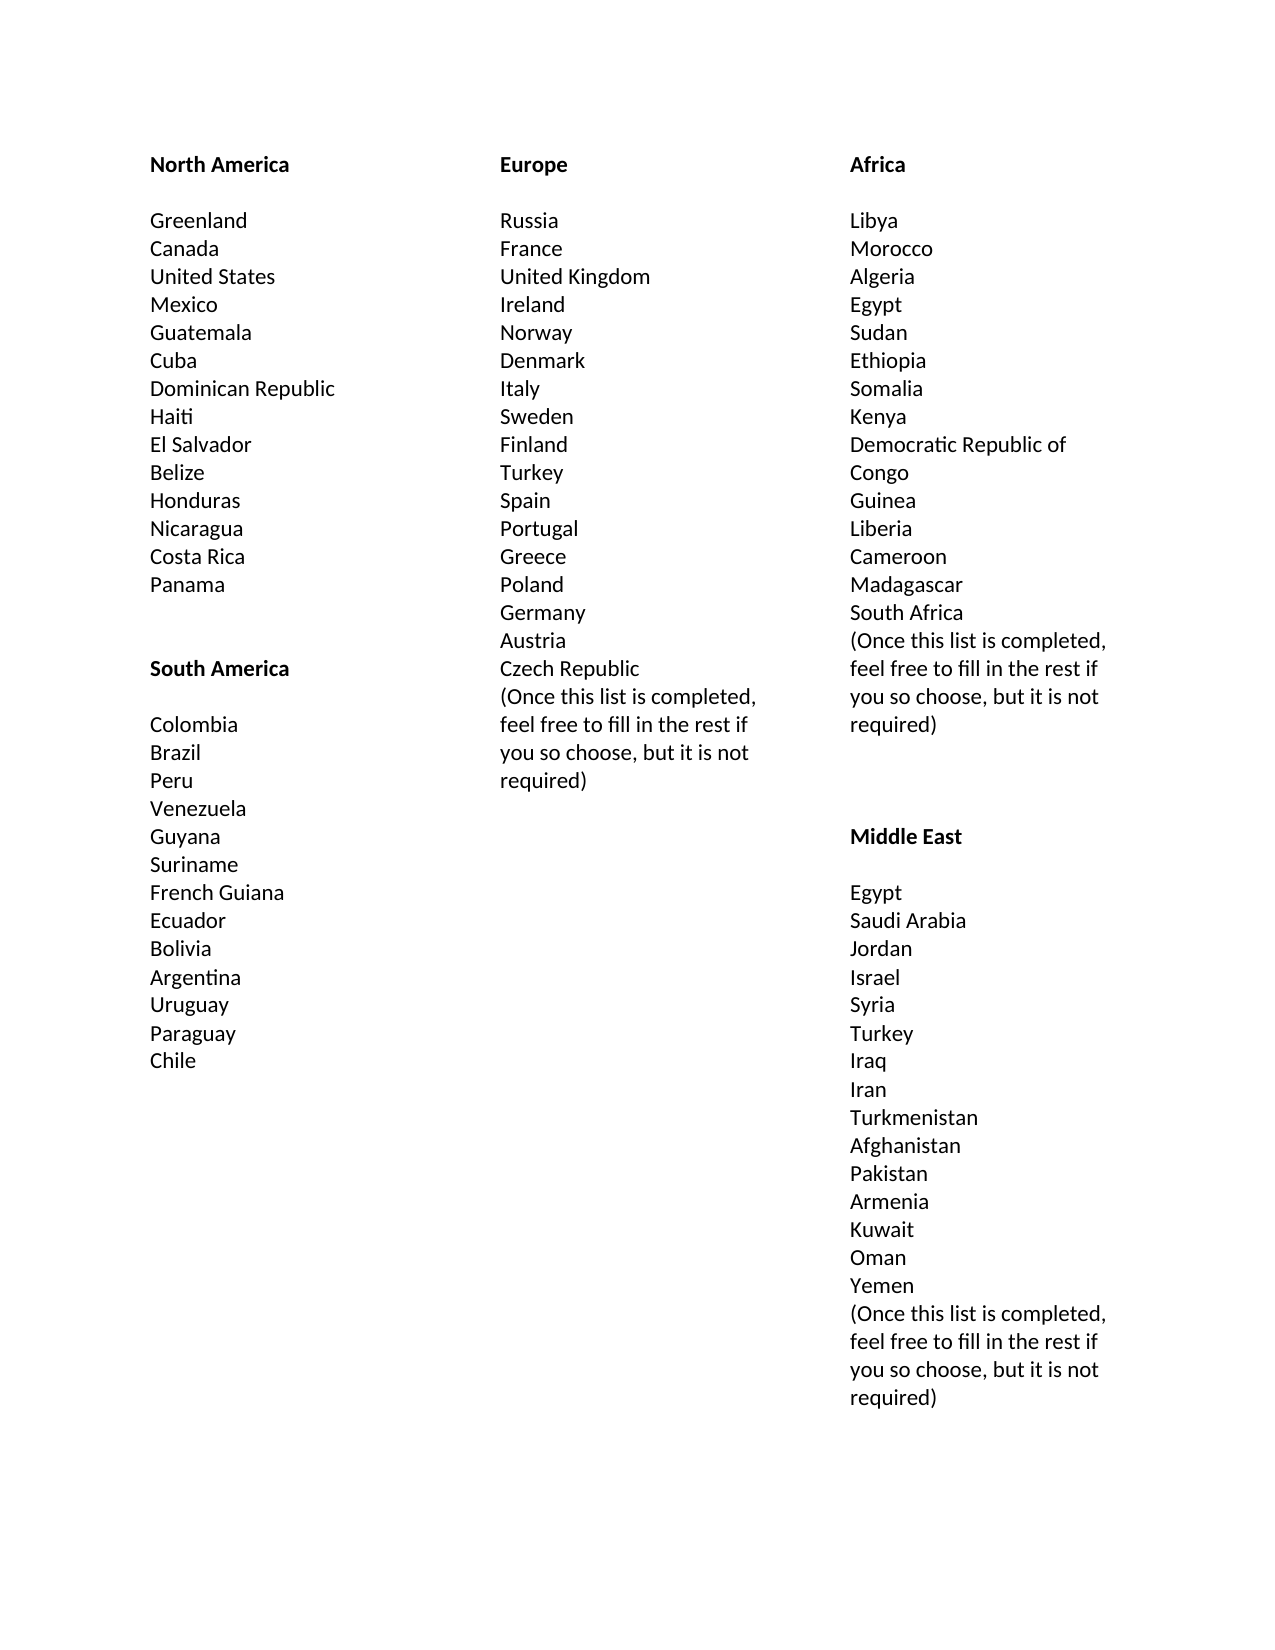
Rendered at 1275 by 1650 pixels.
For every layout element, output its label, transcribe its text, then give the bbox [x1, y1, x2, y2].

text Africa [850, 150, 1125, 178]
text Finland [500, 430, 775, 458]
text Denmark [500, 346, 775, 374]
text Pakistan [850, 1159, 1125, 1187]
text Austria [500, 626, 775, 654]
text Sudan [850, 318, 1125, 346]
text Argentina [150, 963, 425, 991]
text Dominican Republic [150, 374, 425, 402]
text Cameroon [850, 542, 1125, 570]
text Russia [500, 206, 775, 234]
text Turkey [850, 1019, 1125, 1047]
text South America [150, 654, 425, 682]
text Somalia [850, 374, 1125, 402]
text Guyana [150, 822, 425, 851]
text Europe [500, 150, 775, 178]
text Mexico [150, 290, 425, 318]
text (Once this list is completed, feel free to fill in the rest if you so choose, but it is not required) [850, 626, 1125, 738]
text Guinea [850, 486, 1125, 514]
text Greece [500, 542, 775, 570]
text North America [150, 150, 425, 178]
text Turkey [500, 458, 775, 486]
text Kenya [850, 402, 1125, 430]
text Oman [850, 1243, 1125, 1271]
text Italy [500, 374, 775, 402]
text Afghanistan [850, 1131, 1125, 1159]
text United States [150, 262, 425, 290]
text Colombia [150, 710, 425, 738]
text Nicaragua [150, 514, 425, 542]
text France [500, 234, 775, 262]
text Iraq [850, 1047, 1125, 1075]
text United Kingdom [500, 262, 775, 290]
text (Once this list is completed, feel free to fill in the rest if you so choose, but it is not required) [500, 682, 775, 794]
text Belize [150, 458, 425, 486]
text Costa Rica [150, 542, 425, 570]
text Saudi Arabia [850, 907, 1125, 934]
text Venezuela [150, 794, 425, 822]
text Ireland [500, 290, 775, 318]
text Poland [500, 570, 775, 598]
text Algeria [850, 262, 1125, 290]
text Egypt [850, 878, 1125, 907]
text Czech Republic [500, 654, 775, 682]
text Honduras [150, 486, 425, 514]
text Jordan [850, 934, 1125, 963]
text Yemen [850, 1271, 1125, 1299]
text Spain [500, 486, 775, 514]
text Germany [500, 598, 775, 626]
text Uruguay [150, 991, 425, 1019]
text Ecuador [150, 907, 425, 934]
text Egypt [850, 290, 1125, 318]
text Israel [850, 963, 1125, 991]
text Suriname [150, 851, 425, 878]
text Madagascar [850, 570, 1125, 598]
text Democratic Republic of Congo [850, 430, 1125, 486]
text Cuba [150, 346, 425, 374]
text Iran [850, 1075, 1125, 1103]
text Greenland [150, 206, 425, 234]
text Morocco [850, 234, 1125, 262]
text Syria [850, 991, 1125, 1019]
text Armenia [850, 1187, 1125, 1215]
text Middle East [850, 822, 1125, 851]
text Sweden [500, 402, 775, 430]
text Ethiopia [850, 346, 1125, 374]
text Turkmenistan [850, 1103, 1125, 1131]
text (Once this list is completed, feel free to fill in the rest if you so choose, but it is not required) [850, 1299, 1125, 1411]
text Guatemala [150, 318, 425, 346]
text Bolivia [150, 934, 425, 963]
text Brazil [150, 738, 425, 766]
text Haiti [150, 402, 425, 430]
text Libya [850, 206, 1125, 234]
text El Salvador [150, 430, 425, 458]
text Norway [500, 318, 775, 346]
text Canada [150, 234, 425, 262]
text Chile [150, 1047, 425, 1075]
text Peru [150, 766, 425, 794]
text Panama [150, 570, 425, 598]
text South Africa [850, 598, 1125, 626]
text French Guiana [150, 878, 425, 907]
text Kuwait [850, 1215, 1125, 1243]
text Liberia [850, 514, 1125, 542]
text Portugal [500, 514, 775, 542]
text Paraguay [150, 1019, 425, 1047]
